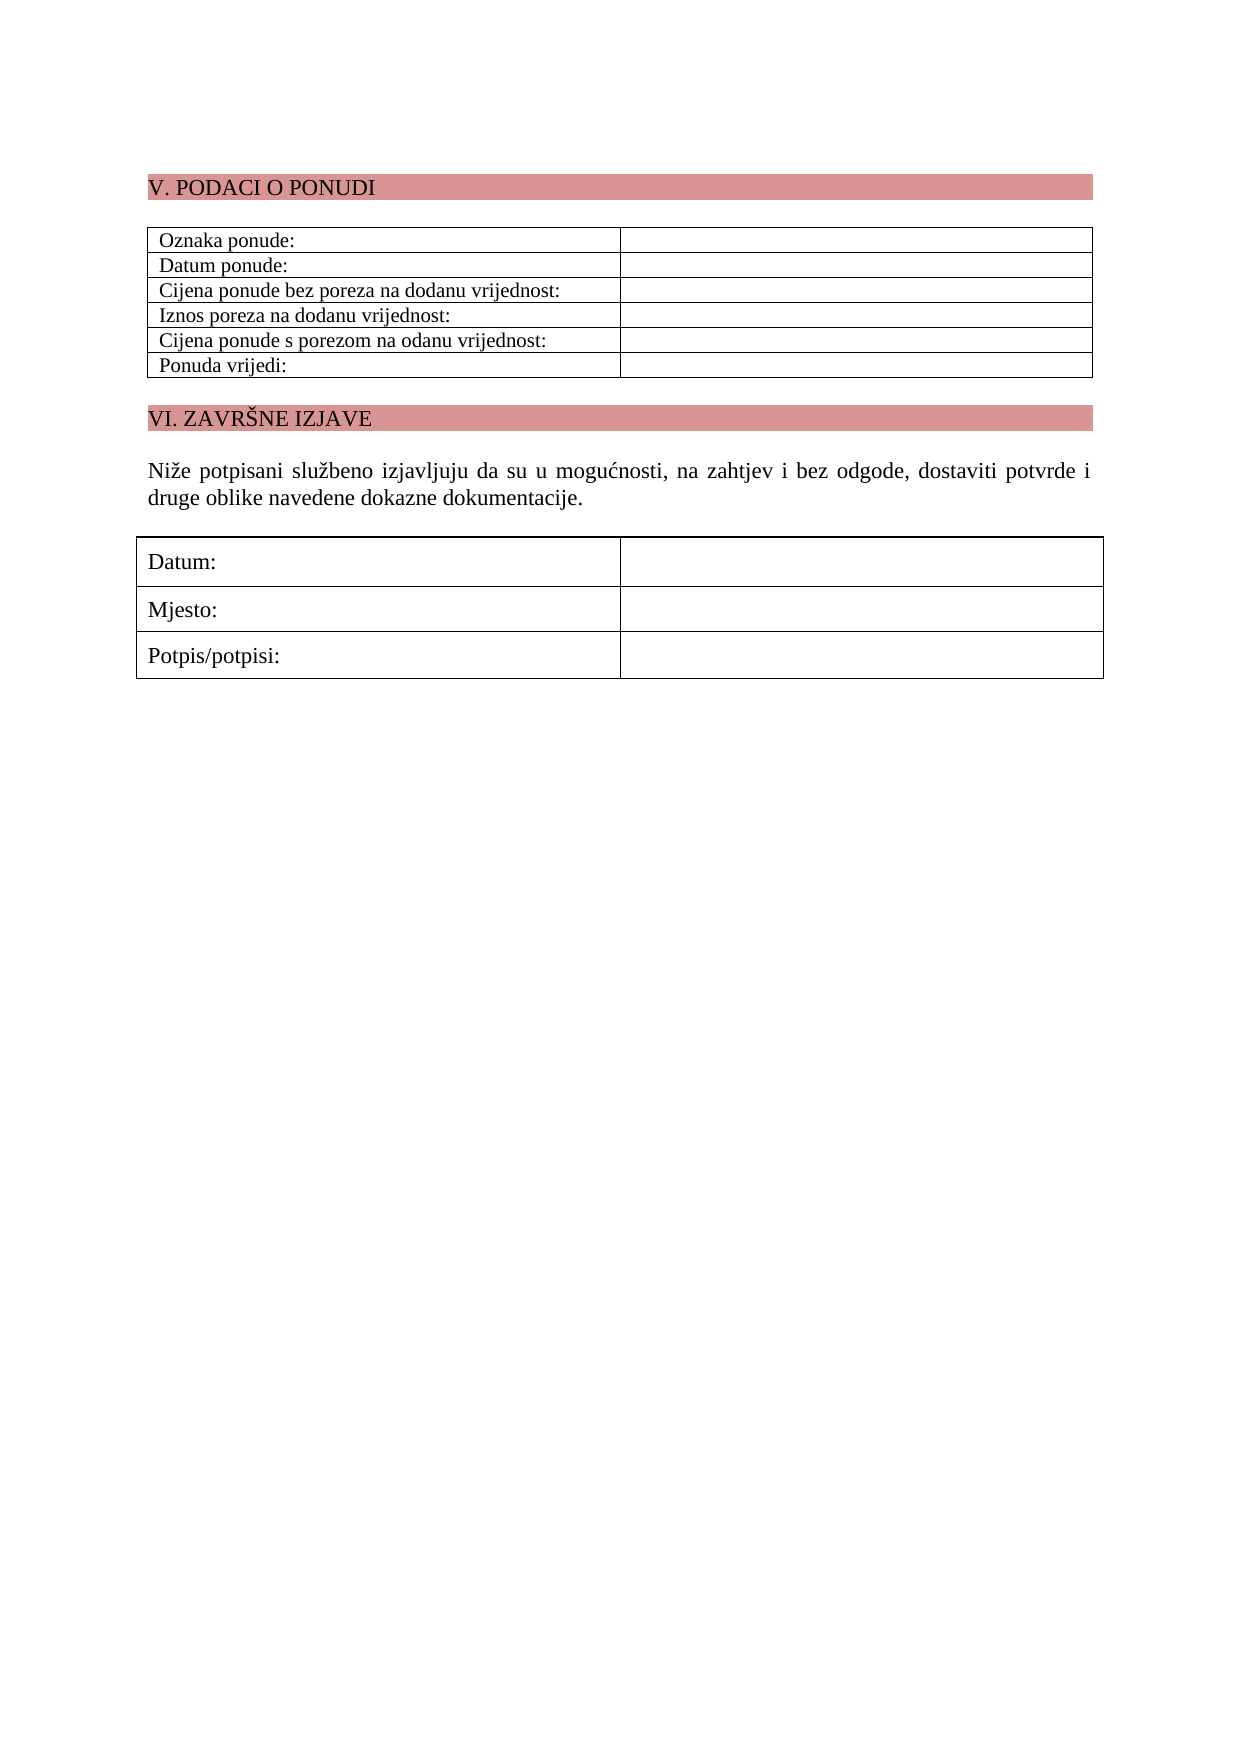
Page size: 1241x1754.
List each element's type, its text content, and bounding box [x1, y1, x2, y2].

table_cell Cijena ponude s porezom na odanu vrijednost: [148, 328, 620, 352]
text Niže potpisani službeno izjavljuju da su u mogućnosti, na zahtjev i bez odgode, dostaviti potvrde i druge oblike navedene dokazne dokumentacije. [148, 457, 1093, 510]
table_header Oznaka ponude: [148, 228, 620, 252]
text VI. ZAVRŠNE IZJAVE [148, 405, 1093, 431]
table_cell [621, 632, 1103, 678]
text V. PODACI O PONUDI [148, 174, 1093, 200]
table_cell Cijena ponude bez poreza na dodanu vrijednost: [148, 278, 620, 302]
table_cell Potpis/potpisi: [137, 632, 620, 678]
table_cell Ponuda vrijedi: [148, 353, 620, 377]
table_cell Iznos poreza na dodanu vrijednost: [148, 303, 620, 327]
table_cell [621, 303, 1092, 327]
table_cell Datum ponude: [148, 253, 620, 277]
table_cell Mjesto: [137, 587, 620, 631]
table_header [621, 228, 1092, 252]
table_cell [621, 587, 1103, 631]
table_header [621, 538, 1103, 586]
table_cell [621, 278, 1092, 302]
table_cell [621, 253, 1092, 277]
table_cell [621, 353, 1092, 377]
table_cell [621, 328, 1092, 352]
table_header Datum: [137, 538, 620, 586]
